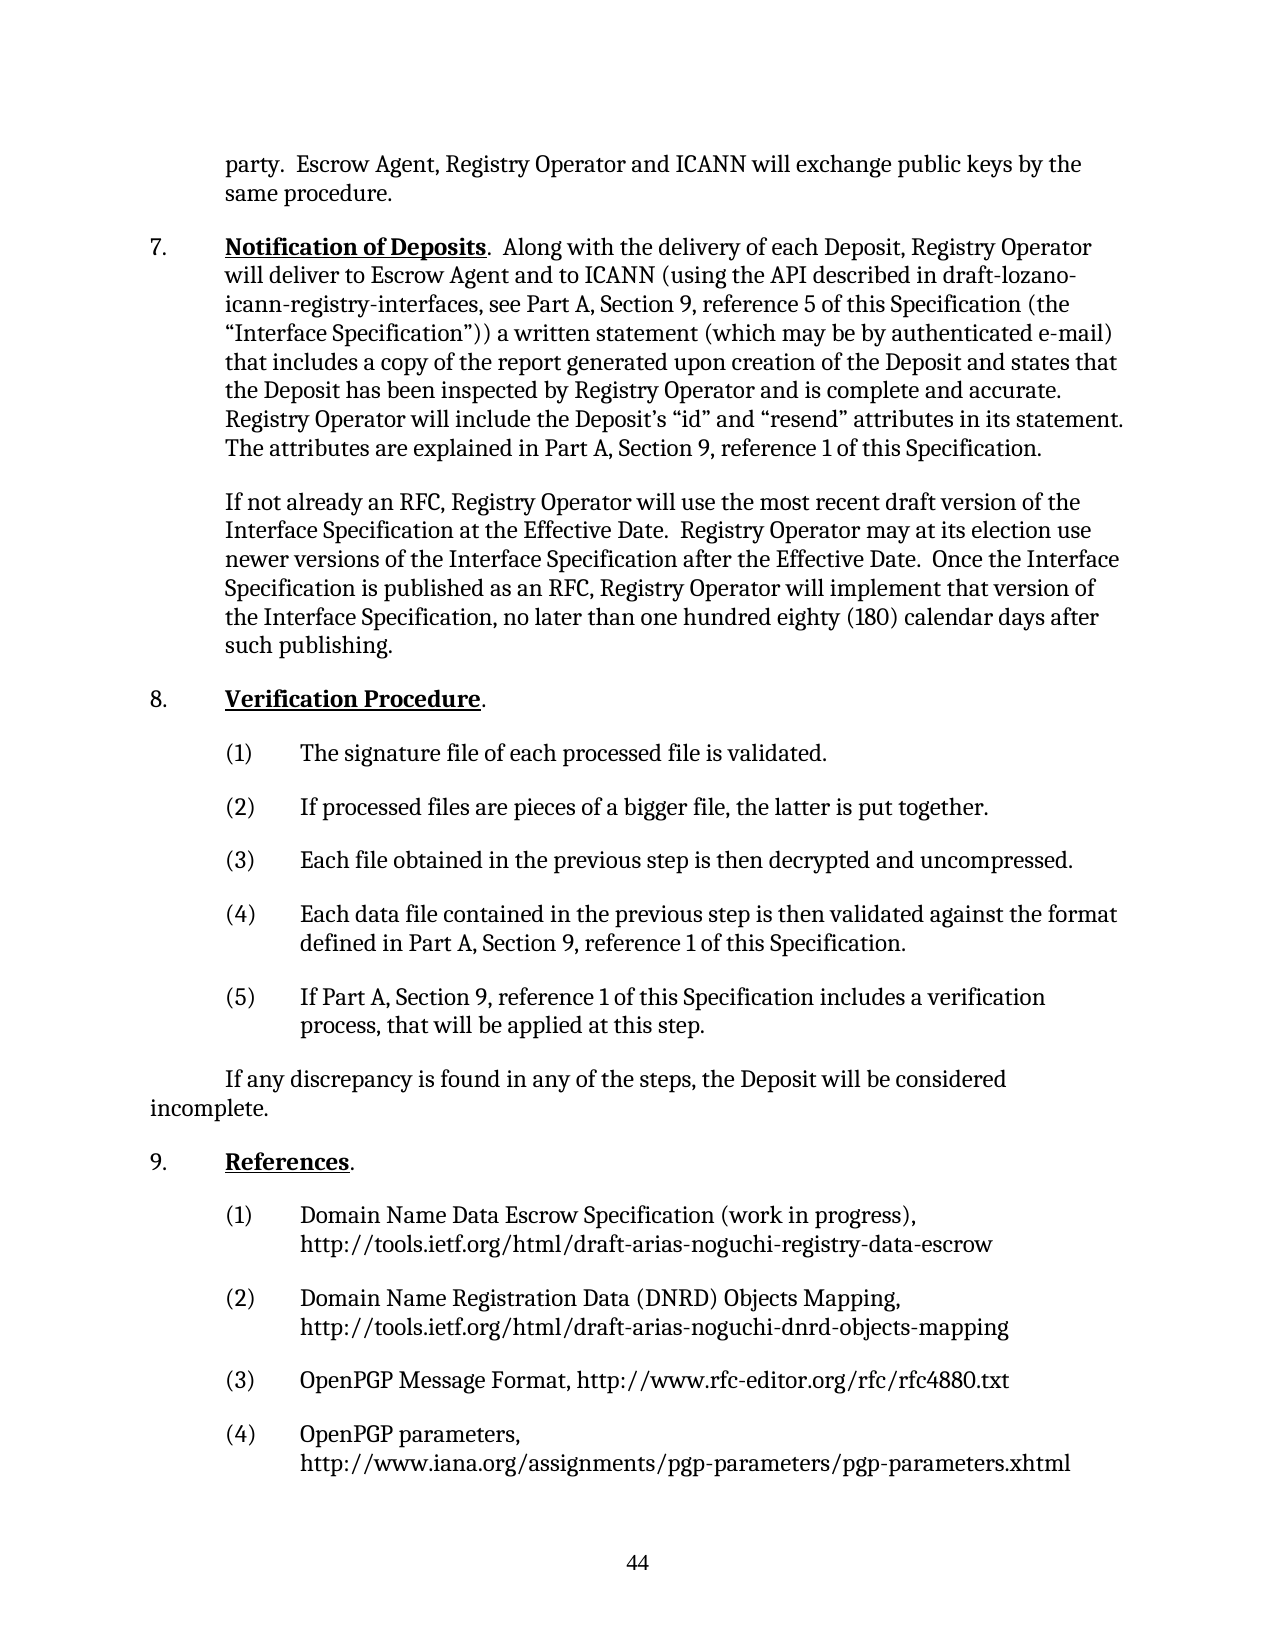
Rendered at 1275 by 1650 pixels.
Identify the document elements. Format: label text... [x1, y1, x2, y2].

text Each file obtained in the previous step is then decrypted and uncompressed. [225, 846, 1125, 875]
text Domain Name Registration Data (DNRD) Objects Mapping, http://tools.ietf.org/html/draft-arias-noguchi-dnrd-objects-mapping [225, 1284, 1125, 1341]
text OpenPGP parameters, http://www.iana.org/assignments/pgp-parameters/pgp-parameters.xhtml [225, 1420, 1125, 1477]
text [150, 150, 1125, 207]
text If Part A, Section 9, reference 1 of this Specification includes a verification process, that will be applied at this step. [225, 982, 1125, 1040]
text OpenPGP Message Format, http://www.rfc-editor.org/rfc/rfc4880.txt [225, 1366, 1125, 1395]
text If any discrepancy is found in any of the steps, the Deposit will be considered incomplete. [150, 1065, 1125, 1122]
text Each data file contained in the previous step is then validated against the format defined in Part A, Section 9, reference 1 of this Specification. [225, 900, 1125, 957]
text References. [150, 1147, 1125, 1176]
text Notification of Deposits. Along with the delivery of each Deposit, Registry Operator will deliver to Escrow Agent and to ICANN (using the API described in draft-lozano-icann-registry-interfaces, see Part A, Section 9, reference 5 of this Specification (the “Interface Specification”)) a written statement (which may be by authenticated e-mail) that includes a copy of the report generated upon creation of the Deposit and states that the Deposit has been inspected by Registry Operator and is complete and accurate. Registry Operator will include the Deposit’s “id” and “resend” attributes in its statement. The attributes are explained in Part A, Section 9, reference 1 of this Specification. [150, 232, 1125, 462]
text Verification Procedure. [150, 685, 1125, 714]
text If processed files are pieces of a bigger file, the latter is put together. [225, 792, 1125, 821]
text The signature file of each processed file is validated. [225, 739, 1125, 767]
text Domain Name Data Escrow Specification (work in progress), http://tools.ietf.org/html/draft-arias-noguchi-registry-data-escrow [225, 1201, 1125, 1259]
text If not already an RFC, Registry Operator will use the most recent draft version of the Interface Specification at the Effective Date. Registry Operator may at its election use newer versions of the Interface Specification after the Effective Date. Once the Interface Specification is published as an RFC, Registry Operator will implement that version of the Interface Specification, no later than one hundred eighty (180) calendar days after such publishing. [225, 487, 1125, 660]
